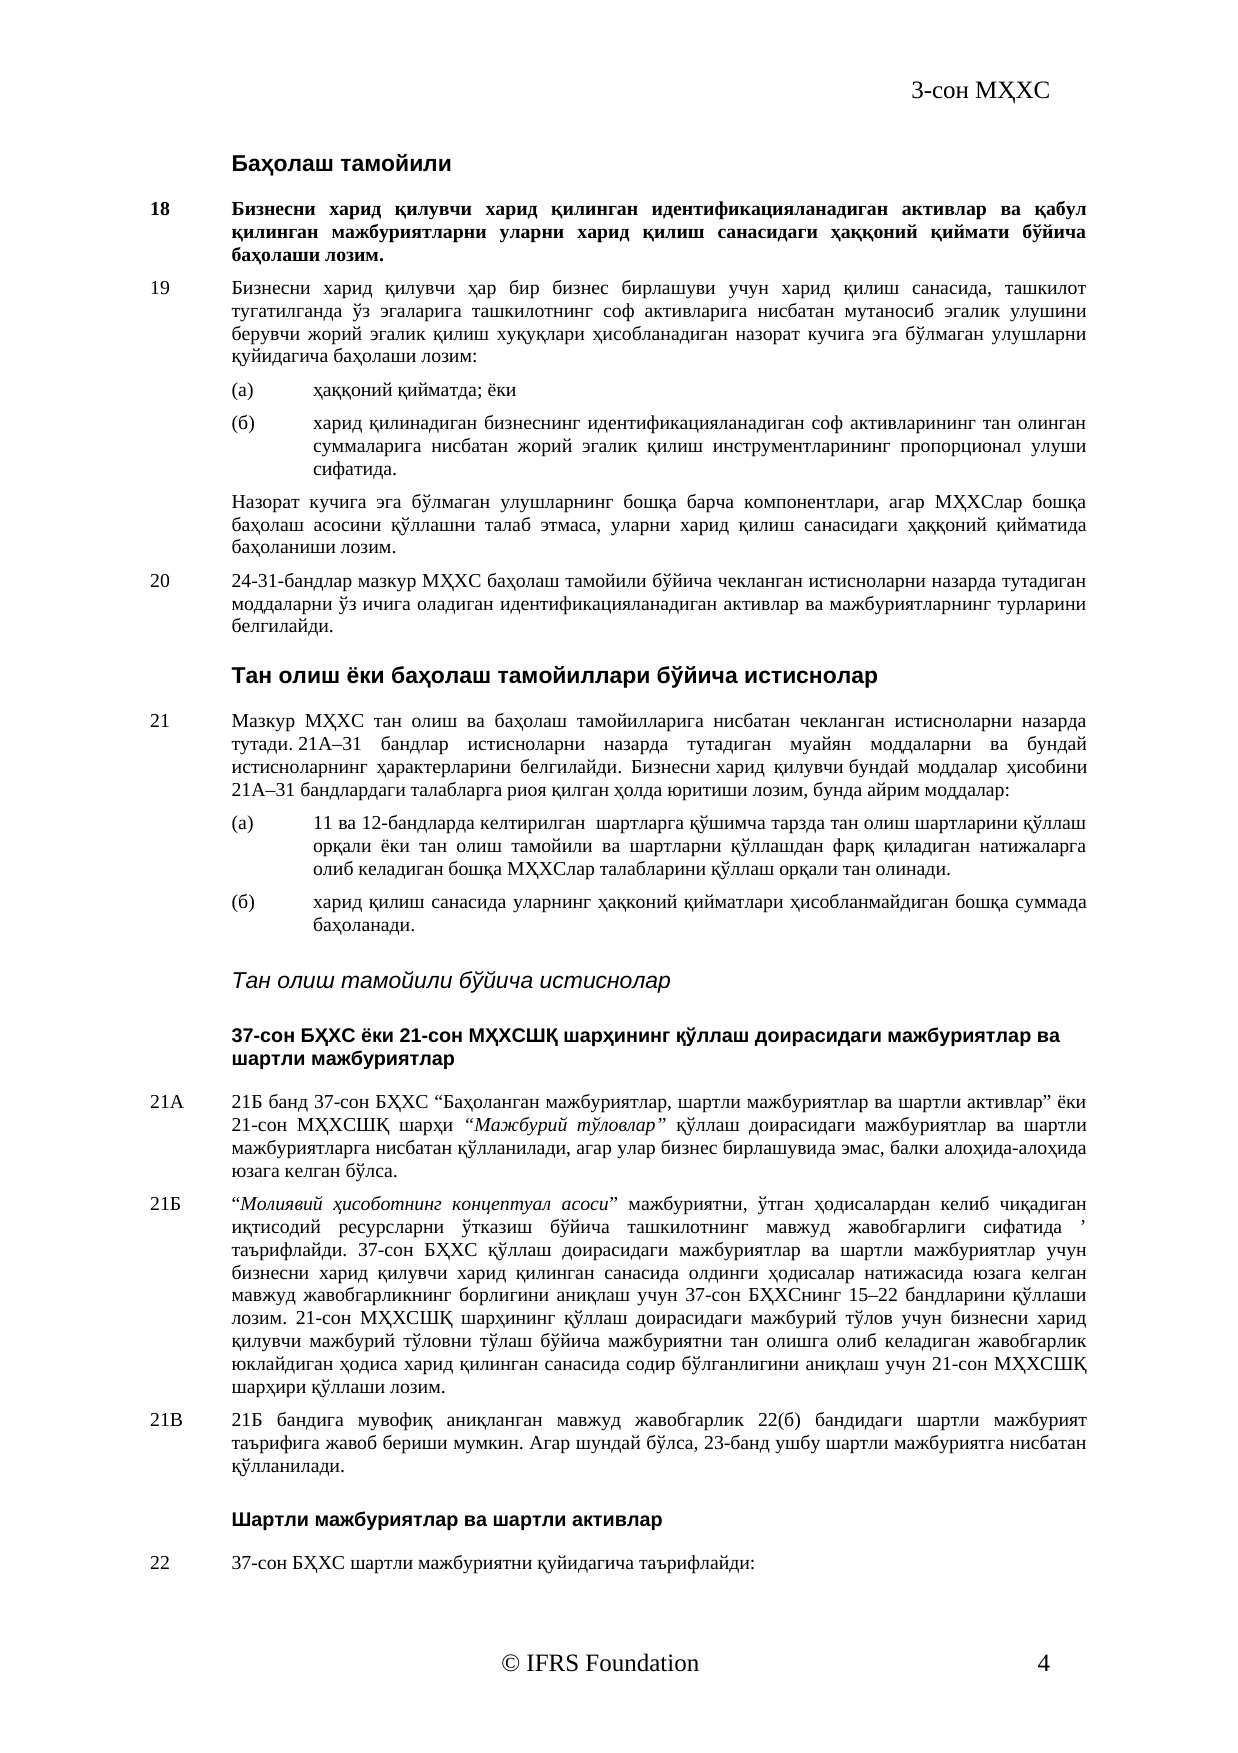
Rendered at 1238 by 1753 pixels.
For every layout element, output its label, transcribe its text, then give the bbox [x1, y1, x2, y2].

text 21 Мазкур МҲХС тан олиш ва баҳолаш тамойилларига нисбатан чекланган истисноларни назарда тутади. 21A–31 бандлар истисноларни назарда тутадиган муайян моддаларни ва бундай истисноларнинг ҳарактерларини белгилайди. Бизнесни харид қилувчи бундай моддалар ҳисобини 21A–31 бандлардаги талабларга риоя қилган ҳолда юритиши лозим, бунда айрим моддалар: [150, 709, 1087, 801]
text 22 37-сон БҲХС шартли мажбуриятни қуйидагича таърифлайди: [150, 1551, 1087, 1574]
text Тан олиш ёки баҳолаш тамойиллари бўйича истиснолар [231, 662, 1087, 688]
text Баҳолаш тамойили [231, 150, 1087, 176]
text 37-сон БҲХС ёки 21-сон МҲХСШҚ шарҳининг қўллаш доирасидаги мажбуриятлар ва шартли мажбуриятлар [231, 1024, 1087, 1070]
text (a) ҳаққоний қийматда; ёки [231, 378, 1087, 401]
text 21В 21Б бандига мувофиқ аниқланган мавжуд жавобгарлик 22(б) бандидаги шартли мажбурият таърифига жавоб бериши мумкин. Агар шундай бўлса, 23-банд ушбу шартли мажбуриятга нисбатан қўлланилади. [150, 1408, 1087, 1476]
text 21Б “Молиявий ҳисоботнинг концептуал асоси” мажбуриятни, ўтган ҳодисалардан келиб чиқадиган иқтисодий ресурсларни ўтказиш бўйича ташкилотнинг мавжуд жавобгарлиги сифатида ’ таърифлайди. 37-сон БҲХС қўллаш доирасидаги мажбуриятлар ва шартли мажбуриятлар учун бизнесни харид қилувчи харид қилинган санасида олдинги ҳодисалар натижасида юзага келган мавжуд жавобгарликнинг борлигини аниқлаш учун 37-сон БҲХСнинг 15–22 бандларини қўллаши лозим. 21-сон МҲХСШҚ шарҳининг қўллаш доирасидаги мажбурий тўлов учун бизнесни харид қилувчи мажбурий тўловни тўлаш бўйича мажбуриятни тан олишга олиб келадиган жавобгарлик юклайдиган ҳодиса харид қилинган санасида содир бўлганлигини аниқлаш учун 21-сон МҲХСШҚ шарҳири қўллаши лозим. [150, 1192, 1087, 1397]
text Назорат кучига эга бўлмаган улушларнинг бошқа барча компонентлари, агар МҲХСлар бошқа баҳолаш асосини қўллашни талаб этмаса, уларни харид қилиш санасидаги ҳаққоний қийматида баҳоланиши лозим. [231, 490, 1087, 558]
text 20 24-31-бандлар мазкур МҲХС баҳолаш тамойили бўйича чекланган истисноларни назарда тутадиган моддаларни ўз ичига оладиган идентификацияланадиган активлар ва мажбуриятларнинг турларини белгилайди. [150, 569, 1087, 637]
text 21А 21Б банд 37-сон БҲХС “Баҳоланган мажбуриятлар, шартли мажбуриятлар ва шартли активлар” ёки 21-сон МҲХСШҚ шарҳи “Мажбурий тўловлар” қўллаш доирасидаги мажбуриятлар ва шартли мажбуриятларга нисбатан қўлланилади, агар улар бизнес бирлашувида эмас, балки алоҳида-алоҳида юзага келган бўлса. [150, 1091, 1087, 1182]
text 18 Бизнесни харид қилувчи харид қилинган идентификацияланадиган активлар ва қабул қилинган мажбуриятларни уларни харид қилиш санасидаги ҳаққоний қиймати бўйича баҳолаши лозим. [150, 197, 1087, 266]
text 19 Бизнесни харид қилувчи ҳар бир бизнес бирлашуви учун харид қилиш санасида, ташкилот тугатилганда ўз эгаларига ташкилотнинг соф активларига нисбатан мутаносиб эгалик улушини берувчи жорий эгалик қилиш хуқуқлари ҳисобланадиган назорат кучига эга бўлмаган улушларни қуйидагича баҳолаши лозим: [150, 276, 1087, 367]
text Шартли мажбуриятлар ва шартли активлар [231, 1508, 1087, 1530]
text Тан олиш тамойили бўйича истиснолар [231, 967, 1087, 993]
text (a) 11 ва 12-бандларда келтирилган шартларга қўшимча тарзда тан олиш шартларини қўллаш орқали ёки тан олиш тамойили ва шартларни қўллашдан фарқ қиладиган натижаларга олиб келадиган бошқа МҲХСлар талабларини қўллаш орқали тан олинади. [231, 811, 1087, 879]
text (б) харид қилинадиган бизнеснинг идентификацияланадиган соф активларининг тан олинган суммаларига нисбатан жорий эгалик қилиш инструментларининг пропорционал улуши сифатида. [231, 411, 1087, 479]
text (б) харид қилиш санасида уларнинг ҳақконий қийматлари ҳисобланмайдиган бошқа суммада баҳоланади. [231, 890, 1087, 935]
